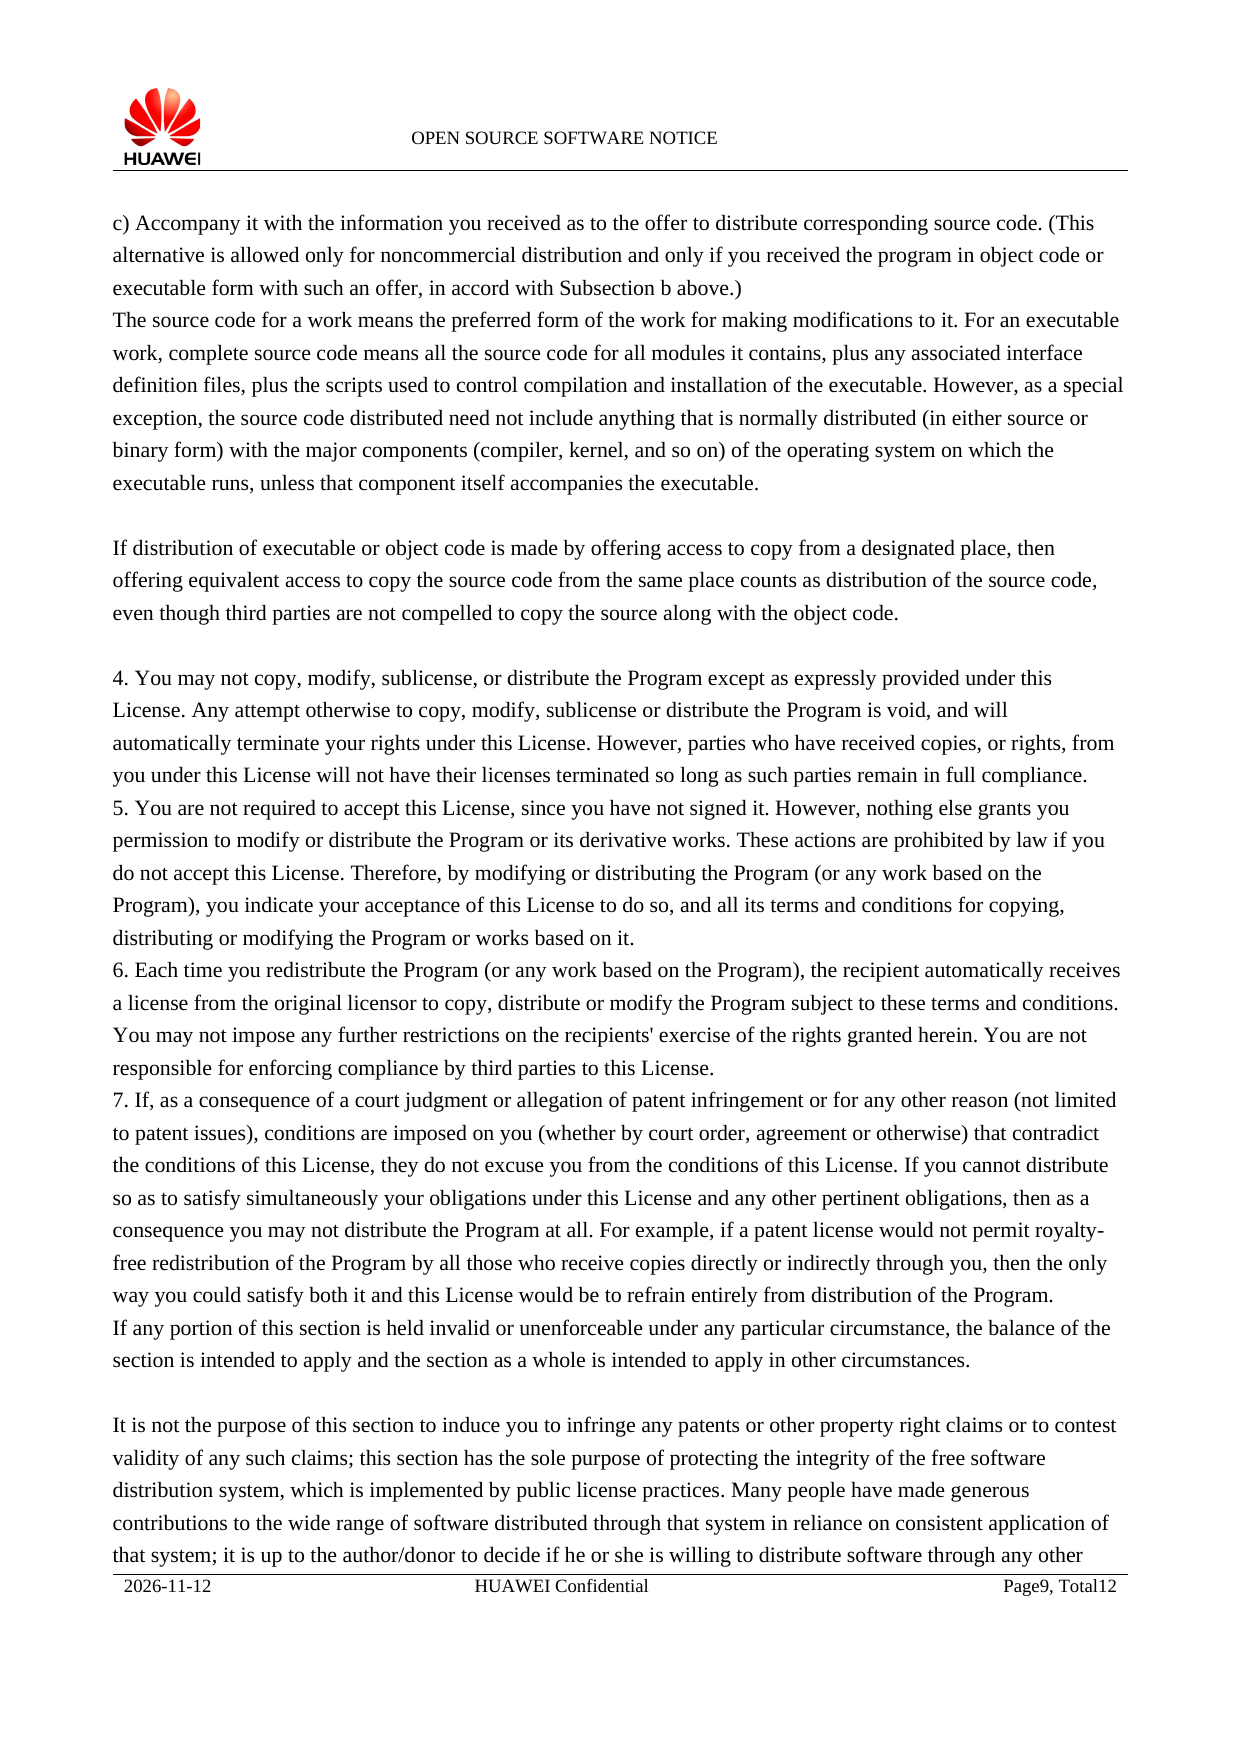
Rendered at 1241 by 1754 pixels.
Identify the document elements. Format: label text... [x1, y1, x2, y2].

picture [124, 88, 201, 165]
